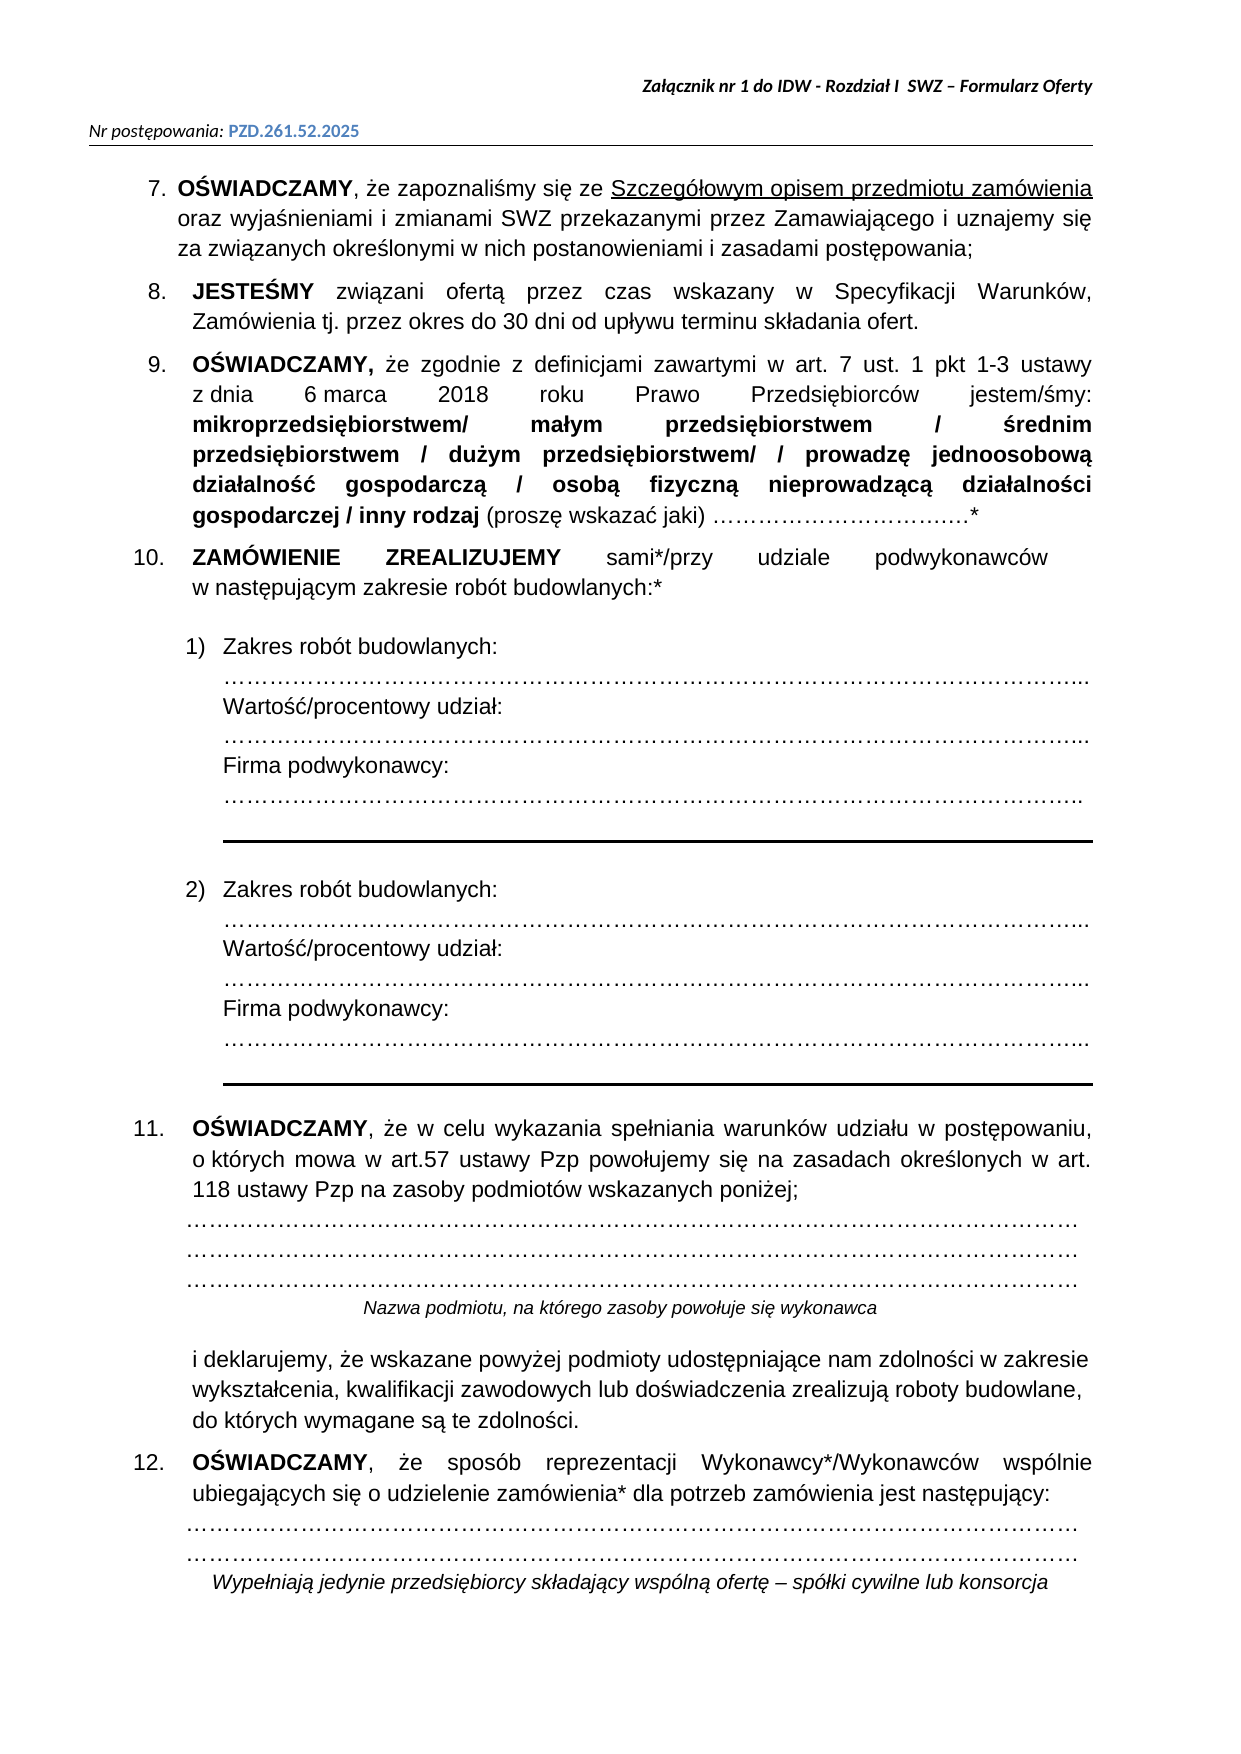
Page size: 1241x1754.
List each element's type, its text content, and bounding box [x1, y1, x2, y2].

text …………………………………………………………………………………………………... [223, 906, 1093, 932]
text Firma podwykonawcy: [223, 752, 1093, 778]
text Nazwa podmiotu, na którego zasoby powołuje się wykonawca [148, 1297, 1093, 1318]
list Zakres robót budowlanych: [185, 633, 1093, 660]
list OŚWIADCZAMY, że zapoznaliśmy się ze Szczegółowym opisem przedmiotu zamówienia oraz wyjaśnieniami i zmianami SWZ przekazanymi przez Zamawiającego i uznajemy się za związanych określonymi w nich postanowieniami i zasadami postępowania; [148, 174, 1093, 261]
text …………………………………………………………………………………………………... [223, 1024, 1093, 1051]
list OŚWIADCZAMY, że zgodnie z definicjami zawartymi w art. 7 ust. 1 pkt 1-3 ustawy z dnia 6 marca 2018 roku Prawo Przedsiębiorców jestem/śmy: mikroprzedsiębiorstwem/ małym przedsiębiorstwem / średnim przedsiębiorstwem / dużym przedsiębiorstwem/ / prowadzę jednoosobową działalność gospodarczą / osobą fizyczną nieprowadzącą działalności gospodarczej / inny rodzaj (proszę wskazać jaki) ………………………….…* [148, 351, 1093, 528]
list OŚWIADCZAMY, że sposób reprezentacji Wykonawcy*/Wykonawców wspólnie ubiegających się o udzielenie zamówienia* dla potrzeb zamówienia jest następujący: [133, 1449, 1093, 1506]
text Wartość/procentowy udział: [223, 935, 1093, 962]
list ZAMÓWIENIE ZREALIZUJEMY sami*/przy udziale podwykonawców w następującym zakresie robót budowlanych:* [133, 544, 1093, 600]
list OŚWIADCZAMY, że w celu wykazania spełniania warunków udziału w postępowaniu, o których mowa w art.57 ustawy Pzp powołujemy się na zasadach określonych w art. 118 ustawy Pzp na zasoby podmiotów wskazanych poniżej; [133, 1115, 1093, 1202]
text Wartość/procentowy udział: [223, 693, 1093, 719]
text …………………………………………………………………………………………………... [223, 663, 1093, 689]
list Wypełniają jedynie przedsiębiorcy składający wspólną ofertę – spółki cywilne lub konsorcja [177, 1570, 1093, 1594]
list Zakres robót budowlanych: [185, 876, 1093, 902]
text …………………………………………………………………………………………………... [223, 965, 1093, 991]
text ………………………………………………………………………………………………….. [223, 782, 1093, 808]
text ……………………………………………………………………………………………………………………………………………………………………………………………………………… [185, 1510, 1093, 1566]
text Firma podwykonawcy: [223, 995, 1093, 1021]
list JESTEŚMY związani ofertą przez czas wskazany w Specyfikacji Warunków, Zamówienia tj. przez okres do 30 dni od upływu terminu składania ofert. [148, 278, 1093, 334]
text i deklarujemy, że wskazane powyżej podmioty udostępniające nam zdolności w zakresie wykształcenia, kwalifikacji zawodowych lub doświadczenia zrealizują roboty budowlane, do których wymagane są te zdolności. [192, 1346, 1093, 1433]
list ……………………………………………………………………………………………………………………………………………………………………………………………………………………………………………………………………………………………………………………… [185, 1206, 1093, 1293]
text …………………………………………………………………………………………………... [223, 722, 1093, 749]
